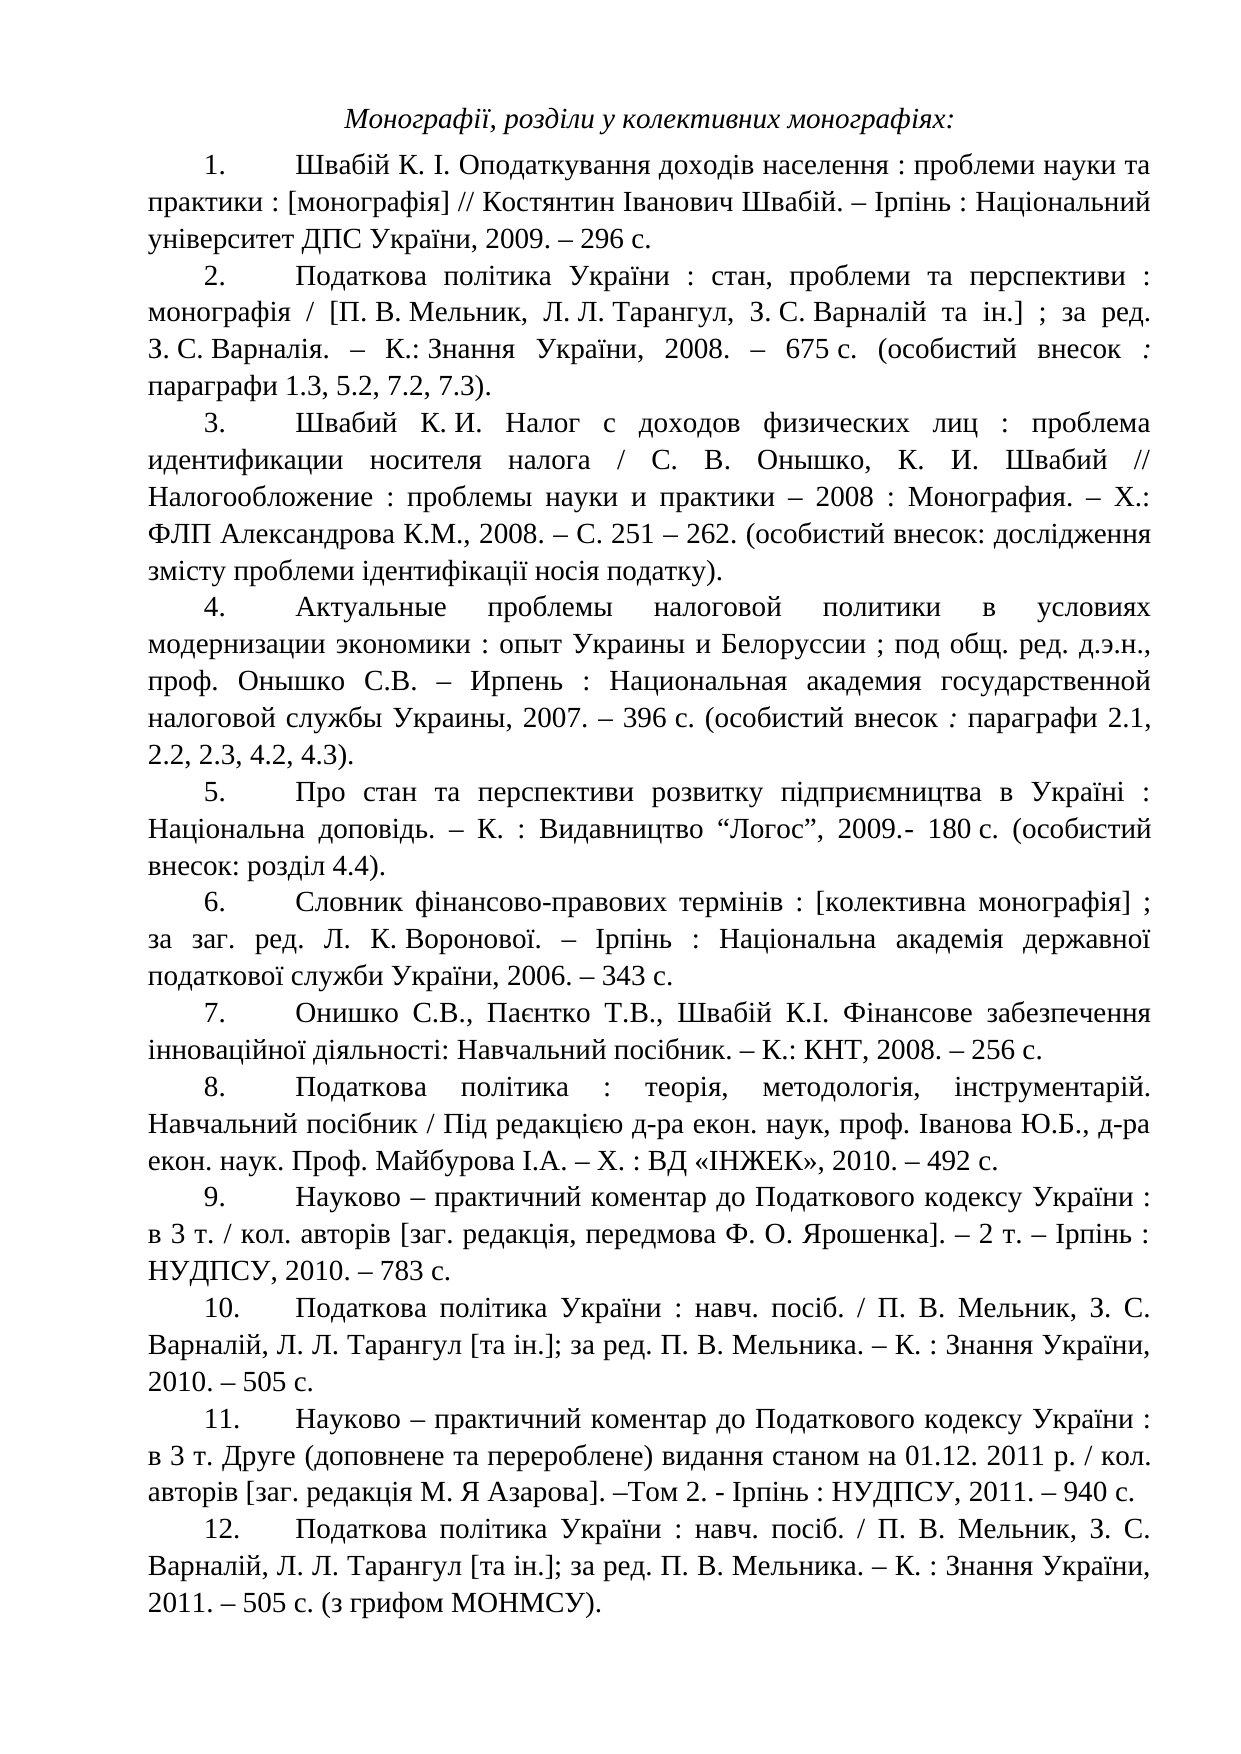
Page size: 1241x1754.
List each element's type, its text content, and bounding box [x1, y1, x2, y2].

list Науково – практичний коментар до Податкового кодексу України : в 3 т. / кол. авторів [заг. редакція, передмова Ф. О. Ярошенка]. – 2 т. – Ірпінь : НУДПСУ, 2010. – 783 с. [148, 1179, 1152, 1287]
list Швабий К. И. Налог с доходов физических лиц : проблема идентификации носителя налога / С. В. Онышко, К. И. Швабий // Налогообложение : проблемы науки и практики – 2008 : Монография. – Х.: ФЛП Александрова К.М., 2008. – С. 251 – 262. (особистий внесок: дослідження змісту проблеми ідентифікації носія податку). [148, 405, 1152, 586]
list Словник фінансово-правових термінів : [колективна монографія] ; за заг. ред. Л. К. Воронової. – Ірпінь : Національна академія державної податкової служби України, 2006. – 343 с. [148, 884, 1152, 992]
list Онишко С.В., Паєнтко Т.В., Швабій К.І. Фінансове забезпечення інноваційної діяльності: Навчальний посібник. – К.: КНТ, 2008. – 256 с. [148, 995, 1152, 1066]
list Швабій К. І. Оподаткування доходів населення : проблеми науки та практики : [монографія] // Костянтин Іванович Швабій. – Ірпінь : Національний університет ДПС України, 2009. – 296 с. [148, 147, 1152, 254]
list Науково – практичний коментар до Податкового кодексу України : в 3 т. Друге (доповнене та перероблене) видання станом на 01.12. 2011 р. / кол. авторів [заг. редакція М. Я Азарова]. –Том 2. - Ірпінь : НУДПСУ, 2011. – 940 с. [148, 1401, 1152, 1508]
list Про стан та перспективи розвитку підприємництва в Україні : Національна доповідь. – К. : Видавництво “Логос”, 2009.- 180 с. (особистий внесок: розділ 4.4). [148, 774, 1152, 881]
list Податкова політика України : навч. посіб. / П. В. Мельник, З. С. Варналій, Л. Л. Тарангул [та ін.]; за ред. П. В. Мельника. – К. : Знання України, 2011. – 505 c. (з грифом МОНМСУ). [148, 1511, 1152, 1619]
list Актуальные проблемы налоговой политики в условиях модернизации экономики : опыт Украины и Белоруссии ; под общ. ред. д.э.н., проф. Онышко С.В. – Ирпень : Национальная академия государственной налоговой службы Украины, 2007. – 396 с. (особистий внесок : параграфи 2.1, 2.2, 2.3, 4.2, 4.3). [148, 589, 1152, 771]
text Монографії, розділи у колективних монографіях: [148, 101, 1152, 134]
list Податкова політика України : стан, проблеми та перспективи : монографія / [П. В. Мельник, Л. Л. Тарангул, З. С. Варналій та ін.] ; за ред. З. С. Варналія. – К.: Знання України, 2008. – 675 с. (особистий внесок : параграфи 1.3, 5.2, 7.2, 7.3). [148, 258, 1152, 402]
list Податкова політика України : навч. посіб. / П. В. Мельник, З. С. Варналій, Л. Л. Тарангул [та ін.]; за ред. П. В. Мельника. – К. : Знання України, 2010. – 505 c. [148, 1290, 1152, 1397]
list Податкова політика : теорія, методологія, інструментарій. Навчальний посібник / Під редакцією д-ра екон. наук, проф. Іванова Ю.Б., д-ра екон. наук. Проф. Майбурова І.А. – Х. : ВД «ІНЖЕК», 2010. – 492 с. [148, 1069, 1152, 1176]
